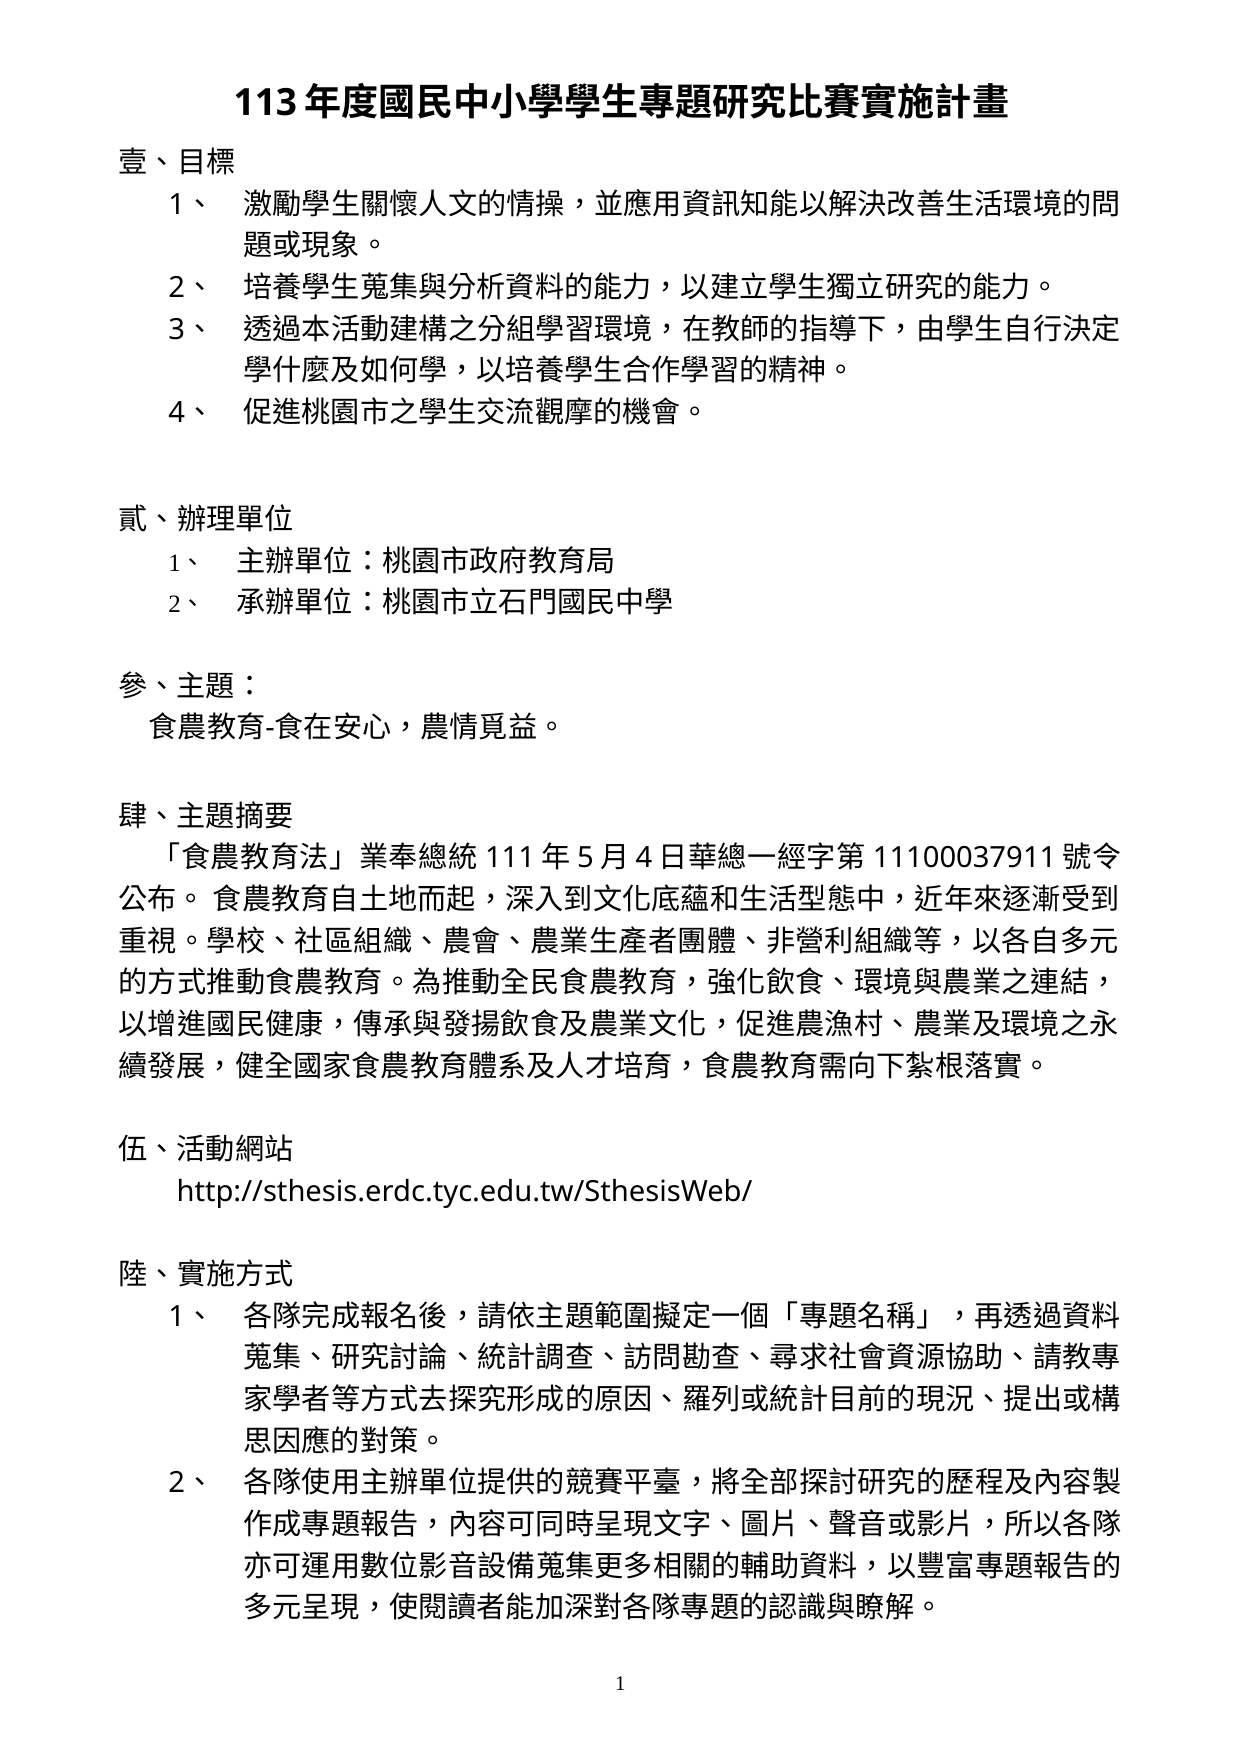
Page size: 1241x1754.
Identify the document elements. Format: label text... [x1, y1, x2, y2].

list 促進桃園市之學生交流觀摩的機會。 [168, 389, 1122, 431]
list 各隊使用主辦單位提供的競賽平臺，將全部探討研究的歷程及內容製作成專題報告，內容可同時呈現文字、圖片、聲音或影片，所以各隊亦可運用數位影音設備蒐集更多相關的輔助資料，以豐富專題報告的多元呈現，使閱讀者能加深對各隊專題的認識與瞭解。 [168, 1459, 1122, 1626]
text 陸、實施方式 [118, 1251, 1122, 1293]
list 激勵學生關懷人文的情操，並應用資訊知能以解決改善生活環境的問題或現象。 [168, 181, 1122, 264]
text 食農教育-食在安心，農情覓益。 [118, 704, 1122, 746]
list 培養學生蒐集與分析資料的能力，以建立學生獨立研究的能力。 [168, 264, 1122, 306]
text 貳、辦理單位 [118, 496, 1124, 538]
text 113年度國民中小學學生專題研究比賽實施計畫 [118, 72, 1124, 126]
text 伍、活動網站 [118, 1126, 1122, 1168]
text 「食農教育法」業奉總統111年5月4日華總一經字第11100037911號令公布。 食農教育自土地而起，深入到文化底蘊和生活型態中，近年來逐漸受到重視。學校、社區組織、農會、農業生產者團體、非營利組織等，以各自多元的方式推動食農教育。為推動全民食農教育，強化飲食、環境與農業之連結，以增進國民健康，傳承與發揚飲食及農業文化，促進農漁村、農業及環境之永續發展，健全國家食農教育體系及人才培育，食農教育需向下紮根落實。 [118, 834, 1122, 1084]
text 參、主題： [118, 663, 1122, 704]
list 主辦單位：桃園市政府教育局 [168, 538, 1122, 579]
text http://sthesis.erdc.tyc.edu.tw/SthesisWeb/ [118, 1168, 1122, 1209]
list 各隊完成報名後，請依主題範圍擬定一個「專題名稱」，再透過資料蒐集、研究討論、統計調查、訪問勘查、尋求社會資源協助、請教專家學者等方式去探究形成的原因、羅列或統計目前的現況、提出或構思因應的對策。 [168, 1293, 1122, 1459]
text 肆、主題摘要 [118, 793, 1122, 834]
text 壹、目標 [118, 138, 1124, 181]
list 承辦單位：桃園市立石門國民中學 [168, 579, 1122, 621]
list 透過本活動建構之分組學習環境，在教師的指導下，由學生自行決定學什麼及如何學，以培養學生合作學習的精神。 [168, 306, 1122, 389]
